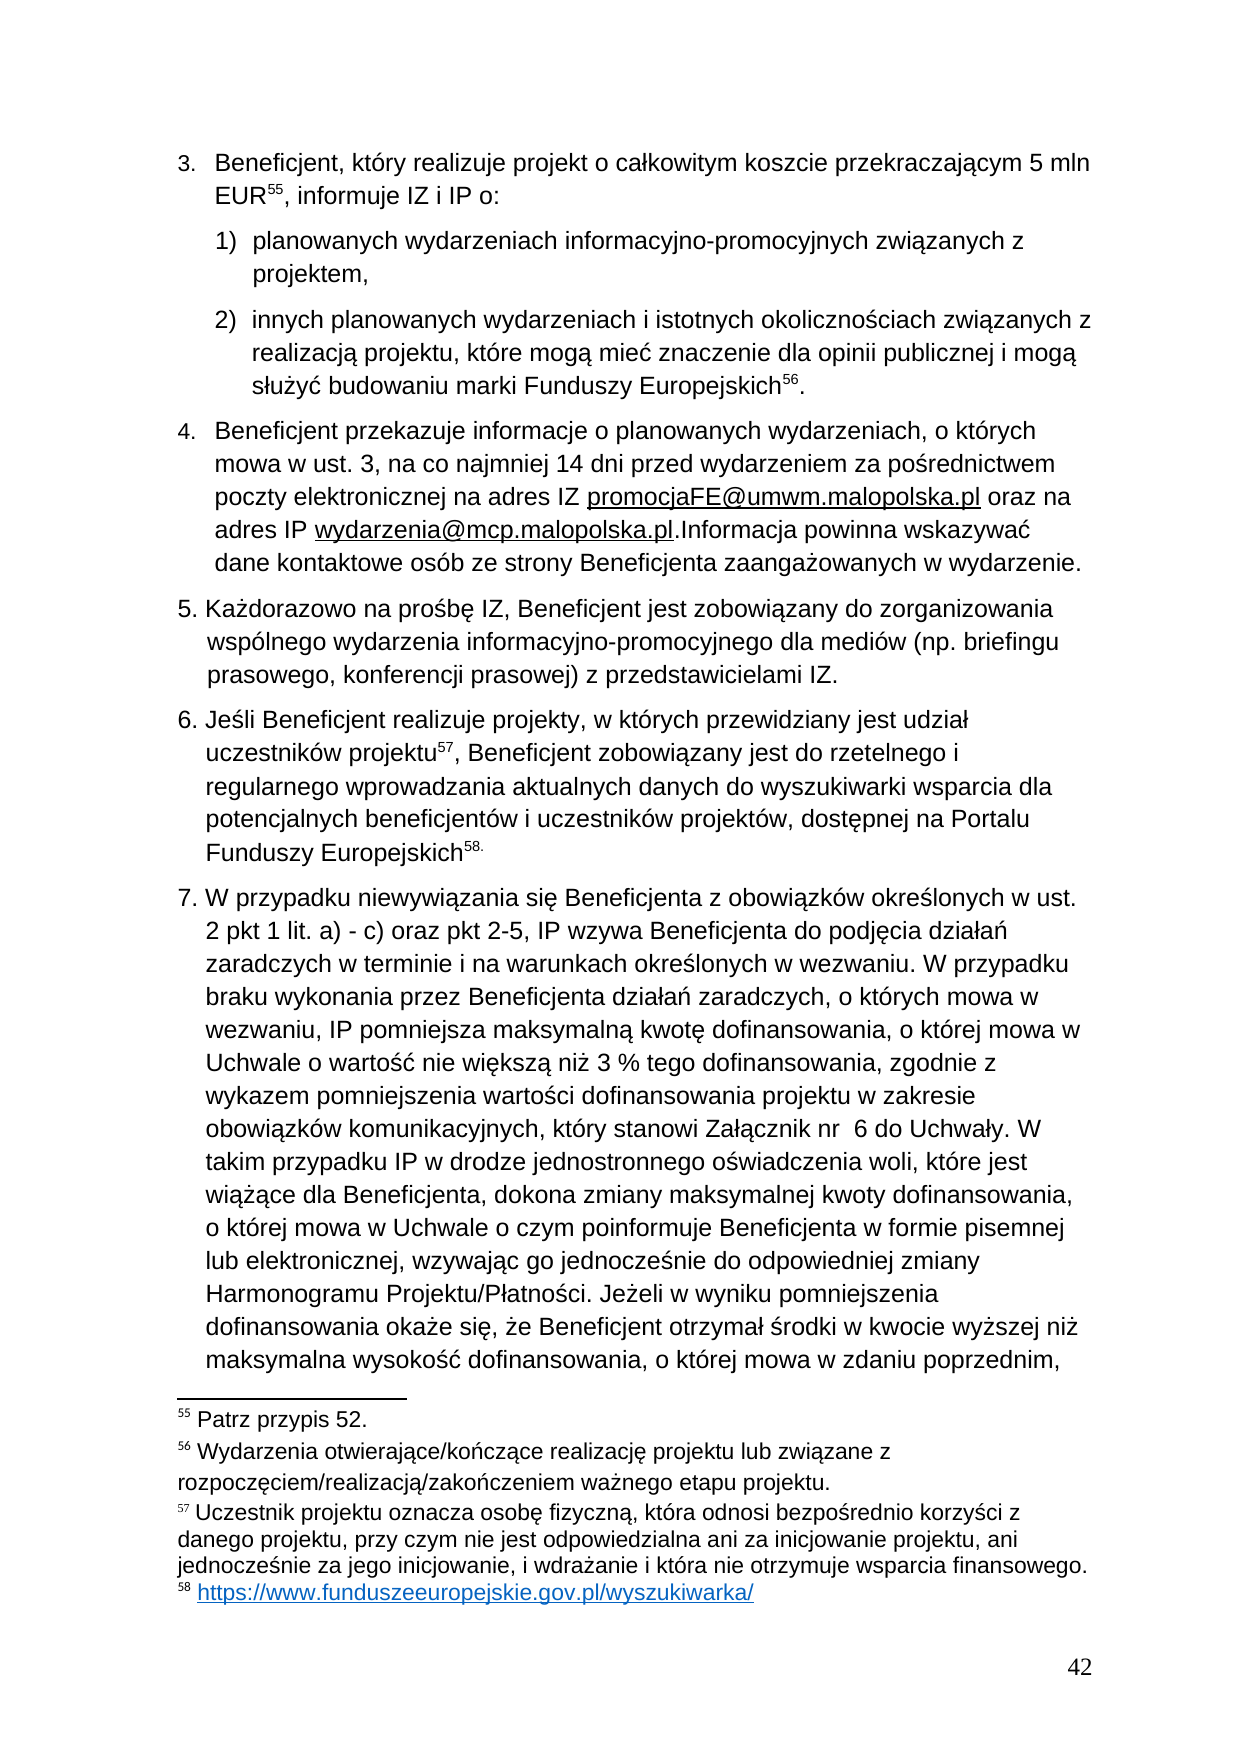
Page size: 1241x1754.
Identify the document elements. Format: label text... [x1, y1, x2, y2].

text 6. Jeśli Beneficjent realizuje projekty, w których przewidziany jest udział uczestników projektu, Beneficjent zobowiązany jest do rzetelnego i regularnego wprowadzania aktualnych danych do wyszukiwarki wsparcia dla potencjalnych beneficjentów i uczestników projektów, dostępnej na Portalu Funduszy Europejskich. [177, 705, 1093, 866]
list Beneficjent, który realizuje projekt o całkowitym koszcie przekraczającym 5 mln EUR, informuje IZ i IP o: [177, 148, 1093, 209]
text 5. Każdorazowo na prośbę IZ, Beneficjent jest zobowiązany do zorganizowania wspólnego wydarzenia informacyjno-promocyjnego dla mediów (np. briefingu prasowego, konferencji prasowej) z przedstawicielami IZ. [177, 594, 1093, 689]
list innych planowanych wydarzeniach i istotnych okolicznościach związanych z realizacją projektu, które mogą mieć znaczenie dla opinii publicznej i mogą służyć budowaniu marki Funduszy Europejskich. [214, 305, 1093, 399]
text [177, 883, 1093, 1374]
list Beneficjent przekazuje informacje o planowanych wydarzeniach, o których mowa w ust. 3, na co najmniej 14 dni przed wydarzeniem za pośrednictwem poczty elektronicznej na adres IZ promocjaFE@umwm.malopolska.pl oraz na adres IP wydarzenia@mcp.malopolska.pl.Informacja powinna wskazywać dane kontaktowe osób ze strony Beneficjenta zaangażowanych w wydarzenie. [177, 416, 1093, 577]
list planowanych wydarzeniach informacyjno-promocyjnych związanych z projektem, [215, 226, 1093, 288]
